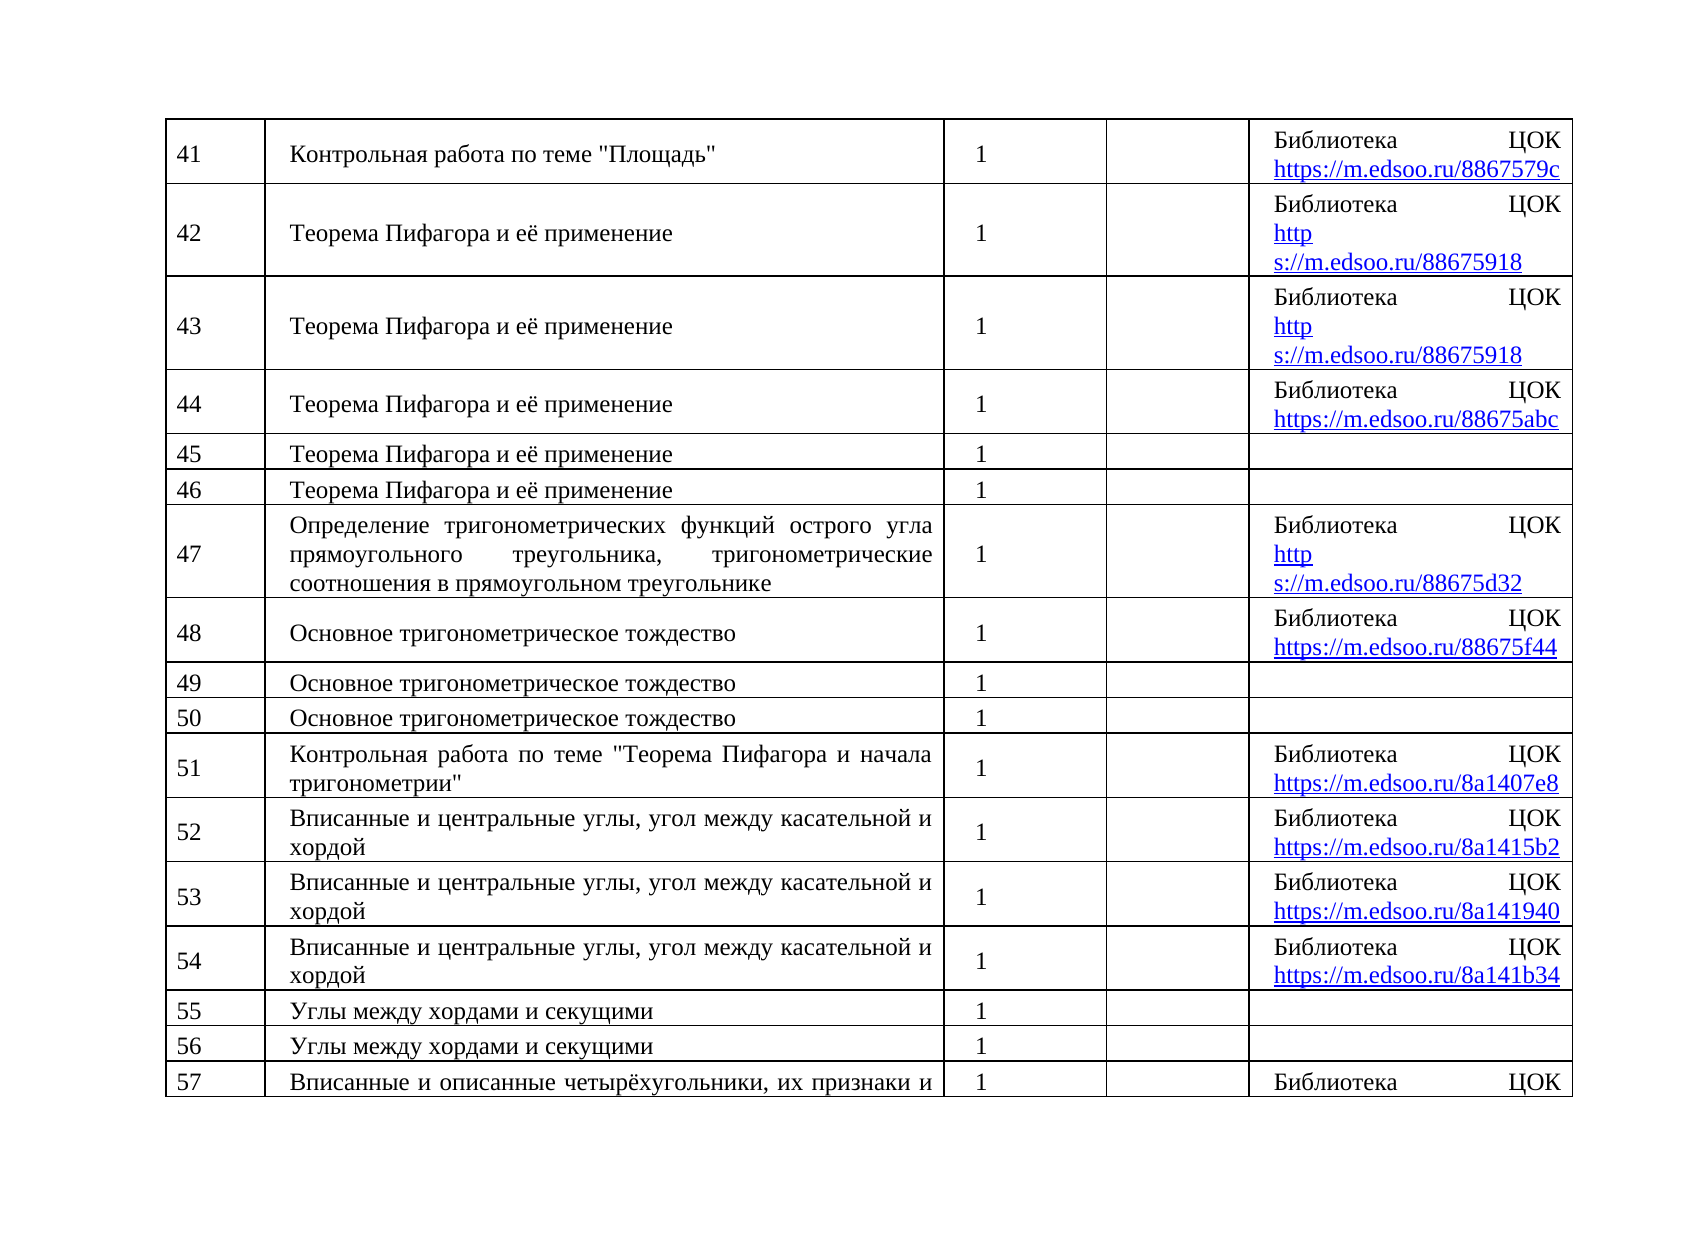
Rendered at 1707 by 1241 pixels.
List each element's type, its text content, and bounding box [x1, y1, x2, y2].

table_cell [1107, 598, 1248, 661]
table_cell [1107, 184, 1248, 275]
table_cell 51 [167, 734, 264, 796]
table_cell 57 [167, 1062, 264, 1096]
table_cell Вписанные и центральные углы, угол между касательной и хордой [266, 798, 943, 861]
table_cell Теорема Пифагора и её применение [266, 434, 943, 468]
table_cell [1107, 370, 1248, 433]
table_cell [1107, 991, 1248, 1025]
table_cell 52 [167, 798, 264, 861]
table_cell 1 [945, 120, 1106, 182]
table_cell Теорема Пифагора и её применение [266, 470, 943, 504]
table_cell Библиотека ЦОК https://m.edsoo.ru/8a1415b2 [1250, 798, 1572, 861]
table_cell 1 [945, 470, 1106, 504]
table_cell Контрольная работа по теме "Теорема Пифагора и начала тригонометрии" [266, 734, 943, 796]
table_cell [1250, 991, 1572, 1025]
table_cell 42 [167, 184, 264, 275]
table_cell Вписанные и центральные углы, угол между касательной и хордой [266, 927, 943, 989]
table_cell 1 [945, 1026, 1106, 1060]
table_cell 56 [167, 1026, 264, 1060]
table_cell [1107, 470, 1248, 504]
table_cell 48 [167, 598, 264, 661]
table_cell Библиотека ЦОК https://m.edsoo.ru/88675918 [1250, 184, 1572, 275]
table_cell [1107, 505, 1248, 597]
table_cell Вписанные и центральные углы, угол между касательной и хордой [266, 862, 943, 925]
table_cell Определение тригонометрических функций острого угла прямоугольного треугольника, тригонометрические соотношения в прямоугольном треугольнике [266, 505, 943, 597]
table_cell [1250, 1026, 1572, 1060]
table_cell Основное тригонометрическое тождество [266, 663, 943, 697]
table_cell 41 [167, 120, 264, 182]
table_cell Библиотека ЦОК https://m.edsoo.ru/88675abc [1250, 370, 1572, 433]
table_cell [1250, 470, 1572, 504]
table_cell 1 [945, 862, 1106, 925]
table_cell [1250, 663, 1572, 697]
table_cell Основное тригонометрическое тождество [266, 698, 943, 732]
table_cell [1107, 277, 1248, 368]
table_cell [1250, 434, 1572, 468]
table_cell [1107, 927, 1248, 989]
table_cell [1250, 698, 1572, 732]
table_cell Углы между хордами и секущими [266, 1026, 943, 1060]
table_cell 1 [945, 184, 1106, 275]
table_cell [1107, 798, 1248, 861]
table_cell [1107, 120, 1248, 182]
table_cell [1250, 1062, 1572, 1096]
table_cell Библиотека ЦОК https://m.edsoo.ru/8867579c [1250, 120, 1572, 182]
table_cell [1107, 862, 1248, 925]
table_cell 43 [167, 277, 264, 368]
table_cell 1 [945, 434, 1106, 468]
table_cell 50 [167, 698, 264, 732]
table_cell 46 [167, 470, 264, 504]
table_cell 47 [167, 505, 264, 597]
table_cell Теорема Пифагора и её применение [266, 184, 943, 275]
table_cell Библиотека ЦОК https://m.edsoo.ru/88675918 [1250, 277, 1572, 368]
table_cell 53 [167, 862, 264, 925]
table_cell [1107, 434, 1248, 468]
table_cell Углы между хордами и секущими [266, 991, 943, 1025]
table_cell Библиотека ЦОК https://m.edsoo.ru/88675d32 [1250, 505, 1572, 597]
table_cell Основное тригонометрическое тождество [266, 598, 943, 661]
table_cell 1 [945, 734, 1106, 796]
table_cell [1107, 663, 1248, 697]
table_cell [1107, 734, 1248, 796]
table_cell Теорема Пифагора и её применение [266, 277, 943, 368]
table_cell Контрольная работа по теме "Площадь" [266, 120, 943, 182]
table_cell [1107, 698, 1248, 732]
table_cell [1107, 1062, 1248, 1096]
table_cell 54 [167, 927, 264, 989]
table_cell Библиотека ЦОК https://m.edsoo.ru/88675f44 [1250, 598, 1572, 661]
table_cell 1 [945, 370, 1106, 433]
table_cell Библиотека ЦОК https://m.edsoo.ru/8a141940 [1250, 862, 1572, 925]
table_cell 1 [945, 598, 1106, 661]
table_cell Теорема Пифагора и её применение [266, 370, 943, 433]
table_cell 1 [945, 698, 1106, 732]
table_cell 1 [945, 505, 1106, 597]
table_cell 45 [167, 434, 264, 468]
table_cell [266, 1062, 943, 1096]
table_cell 1 [945, 798, 1106, 861]
table_cell 1 [945, 991, 1106, 1025]
table_cell 1 [945, 663, 1106, 697]
table_cell 1 [945, 927, 1106, 989]
table_cell 44 [167, 370, 264, 433]
table_cell [1107, 1026, 1248, 1060]
table_cell 55 [167, 991, 264, 1025]
table_cell Библиотека ЦОК https://m.edsoo.ru/8a1407e8 [1250, 734, 1572, 796]
table_cell 1 [945, 277, 1106, 368]
table_cell 49 [167, 663, 264, 697]
table_cell Библиотека ЦОК https://m.edsoo.ru/8a141b34 [1250, 927, 1572, 989]
table_cell 1 [945, 1062, 1106, 1096]
